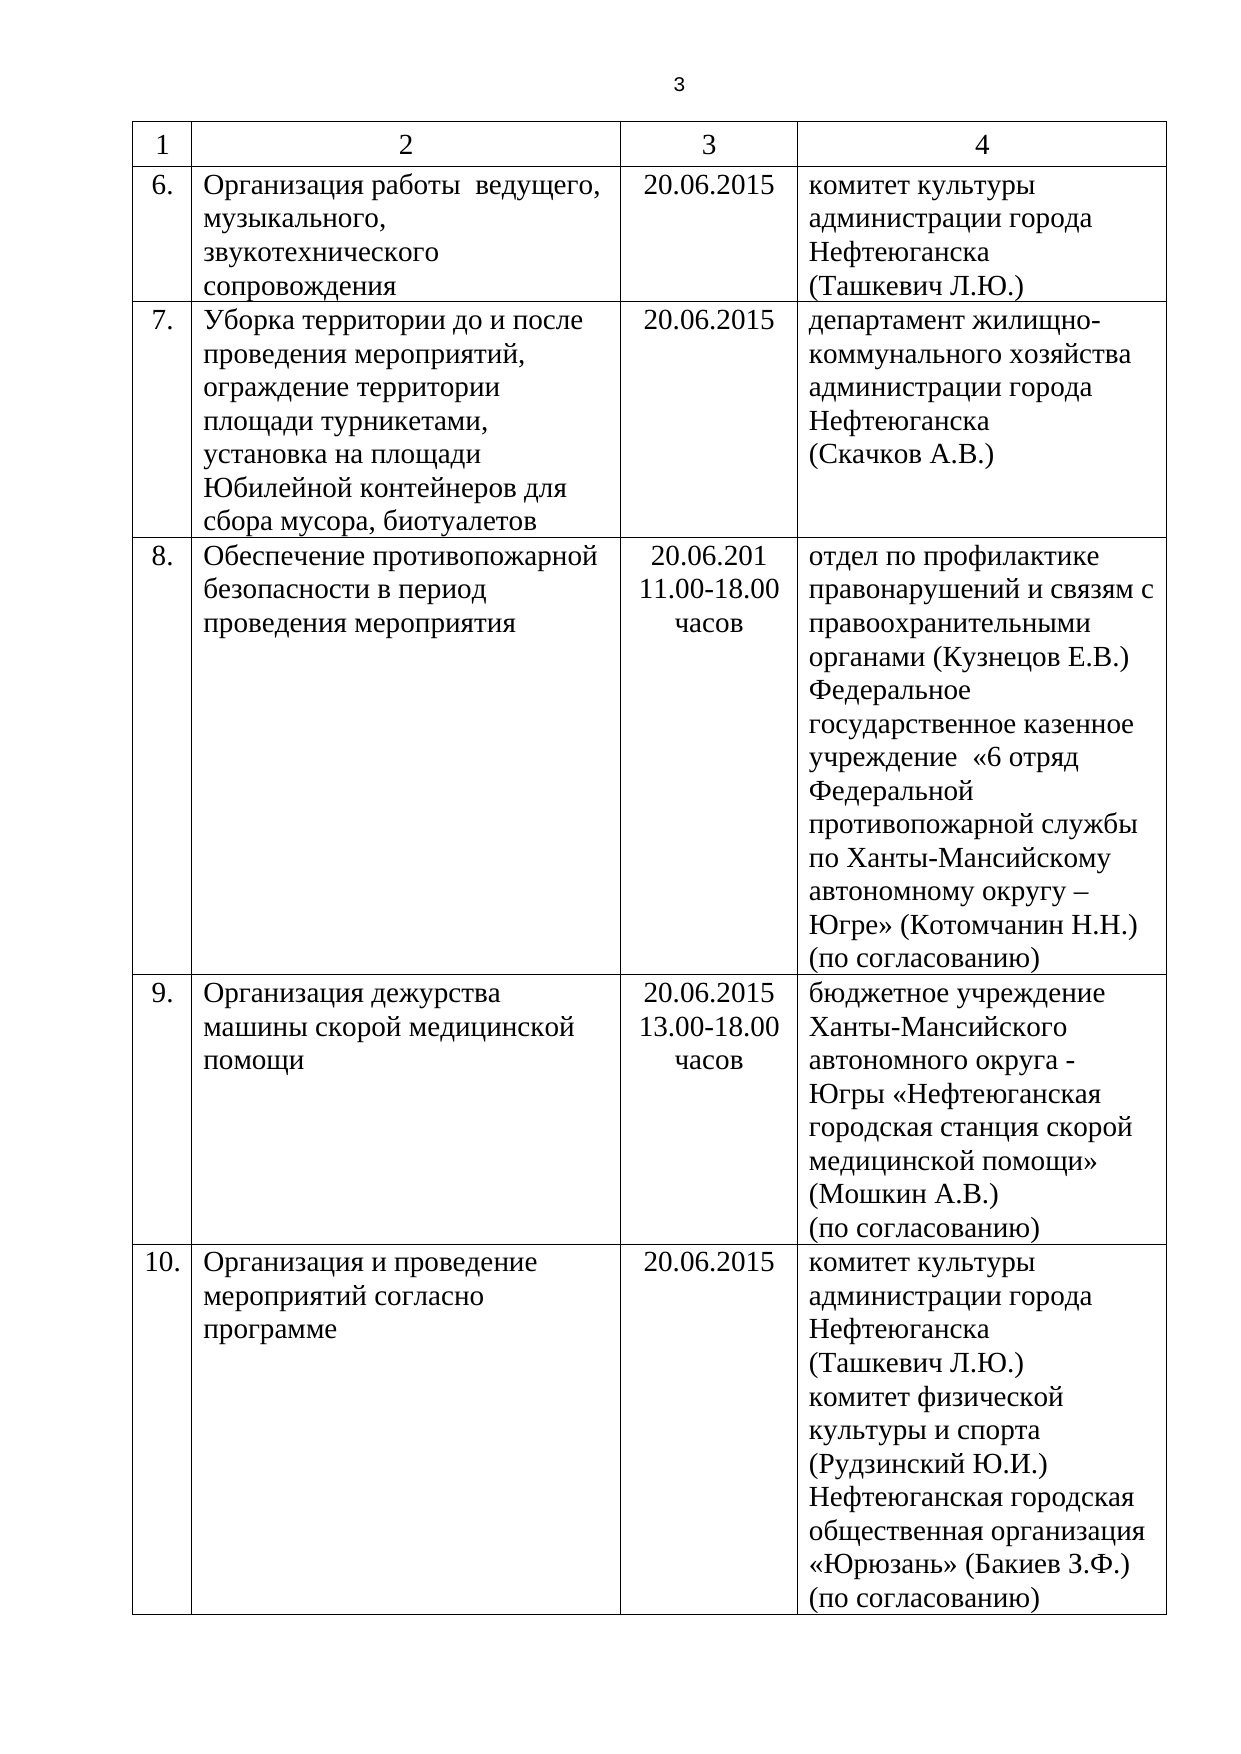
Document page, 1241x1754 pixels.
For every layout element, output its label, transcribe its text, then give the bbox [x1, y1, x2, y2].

table_cell 9. [133, 975, 191, 1243]
table_cell бюджетное учреждение Ханты-Мансийского автономного округа - Югры «Нефтеюганская городская станция скорой медицинской помощи» (Мошкин А.В.) (по согласованию) [798, 975, 1166, 1243]
table_cell 20.06.2015 13.00-18.00 часов [621, 975, 797, 1243]
table_cell 10. [133, 1245, 191, 1613]
table_cell Организация и проведение мероприятий согласно программе [192, 1245, 620, 1613]
table_cell Организация работы ведущего, музыкального, звукотехнического сопровождения [192, 167, 620, 301]
table_cell 3 [621, 122, 797, 166]
table_cell 20.06.2015 [621, 1245, 797, 1613]
table_cell 8. [133, 538, 191, 974]
table_cell департамент жилищно-коммунального хозяйства администрации города Нефтеюганска (Скачков А.В.) [798, 302, 1166, 537]
table_cell 4 [798, 122, 1166, 166]
table_cell 20.06.2015 [621, 167, 797, 301]
table_cell 1 [133, 122, 191, 166]
table_cell 7. [133, 302, 191, 537]
table_cell комитет культуры администрации города Нефтеюганска (Ташкевич Л.Ю.) комитет физической культуры и спорта (Рудзинский Ю.И.) Нефтеюганская городская общественная организация «Юрюзань» (Бакиев З.Ф.) (по согласованию) [798, 1245, 1166, 1613]
table_cell Уборка территории до и после проведения мероприятий, ограждение территории площади турникетами, установка на площади Юбилейной контейнеров для сбора мусора, биотуалетов [192, 302, 620, 537]
table_cell отдел по профилактике правонарушений и связям с правоохранительными органами (Кузнецов Е.В.) Федеральное государственное казенное учреждение «6 отряд Федеральной противопожарной службы по Ханты-Мансийскому автономному округу – Югре» (Котомчанин Н.Н.) (по согласованию) [798, 538, 1166, 974]
table_cell Обеспечение противопожарной безопасности в период проведения мероприятия [192, 538, 620, 974]
table_cell Организация дежурства машины скорой медицинской помощи [192, 975, 620, 1243]
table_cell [798, 167, 1166, 301]
table_cell 6. [133, 167, 191, 301]
table_cell 2 [192, 122, 620, 166]
table_cell 20.06.201 11.00-18.00 часов [621, 538, 797, 974]
table_cell 20.06.2015 [621, 302, 797, 537]
